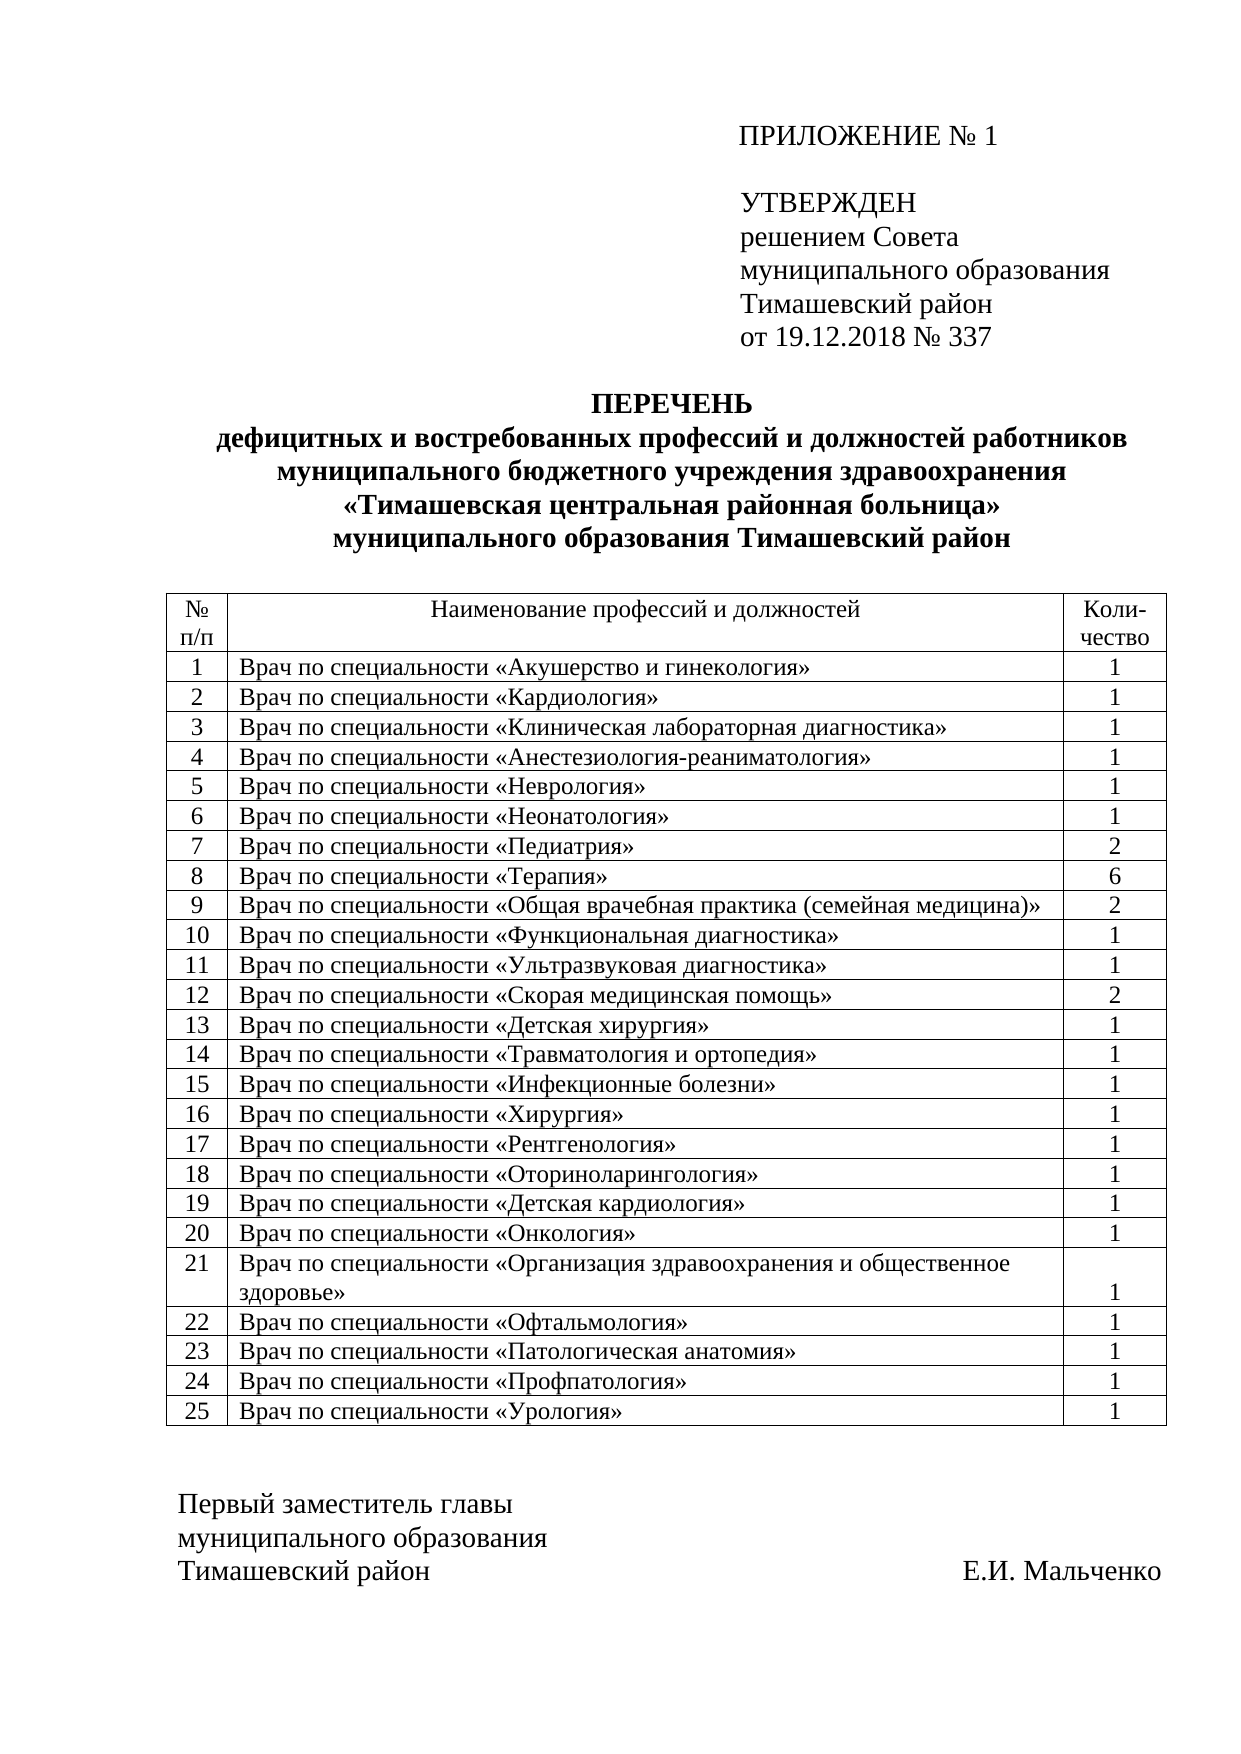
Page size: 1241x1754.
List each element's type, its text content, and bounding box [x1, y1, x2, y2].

table_cell Врач по специальности «Профпатология» [228, 1366, 1063, 1395]
table_cell 1 [1064, 682, 1166, 711]
text муниципального образования Тимашевский район [740, 252, 1167, 319]
text ПЕРЕЧЕНЬ [177, 386, 1167, 420]
table_cell 7 [167, 831, 227, 860]
table_cell 25 [167, 1396, 227, 1425]
table_cell Врач по специальности «Функциональная диагностика» [228, 920, 1063, 949]
table_cell Врач по специальности «Оториноларингология» [228, 1159, 1063, 1187]
table_cell 1 [1064, 1040, 1166, 1068]
table_cell Врач по специальности «Онкология» [228, 1218, 1063, 1247]
text Первый заместитель главы [177, 1486, 1167, 1520]
table_cell 1 [1064, 1396, 1166, 1425]
table_cell 1 [1064, 1129, 1166, 1158]
table_cell Врач по специальности «Скорая медицинская помощь» [228, 980, 1063, 1009]
table_cell 1 [1064, 771, 1166, 800]
table_cell 14 [167, 1040, 227, 1068]
table_cell 9 [167, 891, 227, 919]
table_cell 1 [1064, 1307, 1166, 1335]
table_cell 1 [1064, 1159, 1166, 1187]
text от 19.12.2018 № 337 [740, 319, 1167, 353]
table_cell 1 [1064, 920, 1166, 949]
table_cell Врач по специальности «Педиатрия» [228, 831, 1063, 860]
table_cell Врач по специальности «Ультразвуковая диагностика» [228, 950, 1063, 979]
table_cell 1 [1064, 1248, 1166, 1306]
table_cell 1 [1064, 1069, 1166, 1098]
table_cell 4 [167, 742, 227, 770]
text Тимашевский район Е.И. Мальченко [177, 1553, 1167, 1587]
table_cell 1 [1064, 1010, 1166, 1038]
table_cell 13 [167, 1010, 227, 1038]
table_cell Врач по специальности «Терапия» [228, 861, 1063, 889]
table_cell 10 [167, 920, 227, 949]
table_cell Врач по специальности «Урология» [228, 1396, 1063, 1425]
text УТВЕРЖДЕН [740, 185, 1167, 219]
table_cell 6 [1064, 861, 1166, 889]
table_cell 15 [167, 1069, 227, 1098]
table_cell 2 [167, 682, 227, 711]
table_cell 1 [1064, 1189, 1166, 1217]
table_cell Врач по специальности «Патологическая анатомия» [228, 1336, 1063, 1365]
text решением Совета [740, 219, 1167, 252]
table_cell 12 [167, 980, 227, 1009]
table_cell Врач по специальности «Инфекционные болезни» [228, 1069, 1063, 1098]
text муниципального образования Тимашевский район [177, 521, 1167, 554]
table_cell 1 [1064, 1218, 1166, 1247]
table_cell 16 [167, 1099, 227, 1128]
table_cell 1 [167, 652, 227, 681]
table_cell 1 [1064, 950, 1166, 979]
table_cell 11 [167, 950, 227, 979]
table_cell Врач по специальности «Детская хирургия» [228, 1010, 1063, 1038]
table_cell 1 [1064, 652, 1166, 681]
table_cell Врач по специальности «Общая врачебная практика (семейная медицина)» [228, 891, 1063, 919]
table_cell 2 [1064, 831, 1166, 860]
table_cell 6 [167, 801, 227, 830]
table_cell Врач по специальности «Офтальмология» [228, 1307, 1063, 1335]
table_cell Врач по специальности «Неонатология» [228, 801, 1063, 830]
table_cell Врач по специальности «Кардиология» [228, 682, 1063, 711]
table_cell 2 [1064, 891, 1166, 919]
table_cell 24 [167, 1366, 227, 1395]
table_header № п/п [167, 594, 227, 651]
table_cell Врач по специальности «Детская кардиология» [228, 1189, 1063, 1217]
table_cell Врач по специальности «Травматология и ортопедия» [228, 1040, 1063, 1068]
table_cell Врач по специальности «Рентгенология» [228, 1129, 1063, 1158]
table_cell 1 [1064, 742, 1166, 770]
table_cell 20 [167, 1218, 227, 1247]
text муниципального образования [177, 1520, 1167, 1553]
table_cell 8 [167, 861, 227, 889]
table_cell 17 [167, 1129, 227, 1158]
table_cell 1 [1064, 712, 1166, 741]
table_cell 22 [167, 1307, 227, 1335]
table_cell Врач по специальности «Организация здравоохранения и общественное здоровье» [228, 1248, 1063, 1306]
table_cell 23 [167, 1336, 227, 1365]
table_header Коли-чество [1064, 594, 1166, 651]
table_cell 1 [1064, 1366, 1166, 1395]
table_cell Врач по специальности «Акушерство и гинекология» [228, 652, 1063, 681]
table_cell 1 [1064, 801, 1166, 830]
text ПРИЛОЖЕНИЕ № 1 [177, 118, 1167, 152]
table_cell 3 [167, 712, 227, 741]
table_cell Врач по специальности «Неврология» [228, 771, 1063, 800]
table_cell Врач по специальности «Анестезиология-реаниматология» [228, 742, 1063, 770]
table_header Наименование профессий и должностей [228, 594, 1063, 651]
table_cell 21 [167, 1248, 227, 1306]
table_cell Врач по специальности «Клиническая лабораторная диагностика» [228, 712, 1063, 741]
table_cell 1 [1064, 1099, 1166, 1128]
table_cell 1 [1064, 1336, 1166, 1365]
table_cell 2 [1064, 980, 1166, 1009]
table_cell 5 [167, 771, 227, 800]
table_cell 18 [167, 1159, 227, 1187]
table_cell 19 [167, 1189, 227, 1217]
table_cell Врач по специальности «Хирургия» [228, 1099, 1063, 1128]
text дефицитных и востребованных профессий и должностей работников муниципального бюджетного учреждения здравоохранения «Тимашевская центральная районная больница» [177, 420, 1167, 521]
